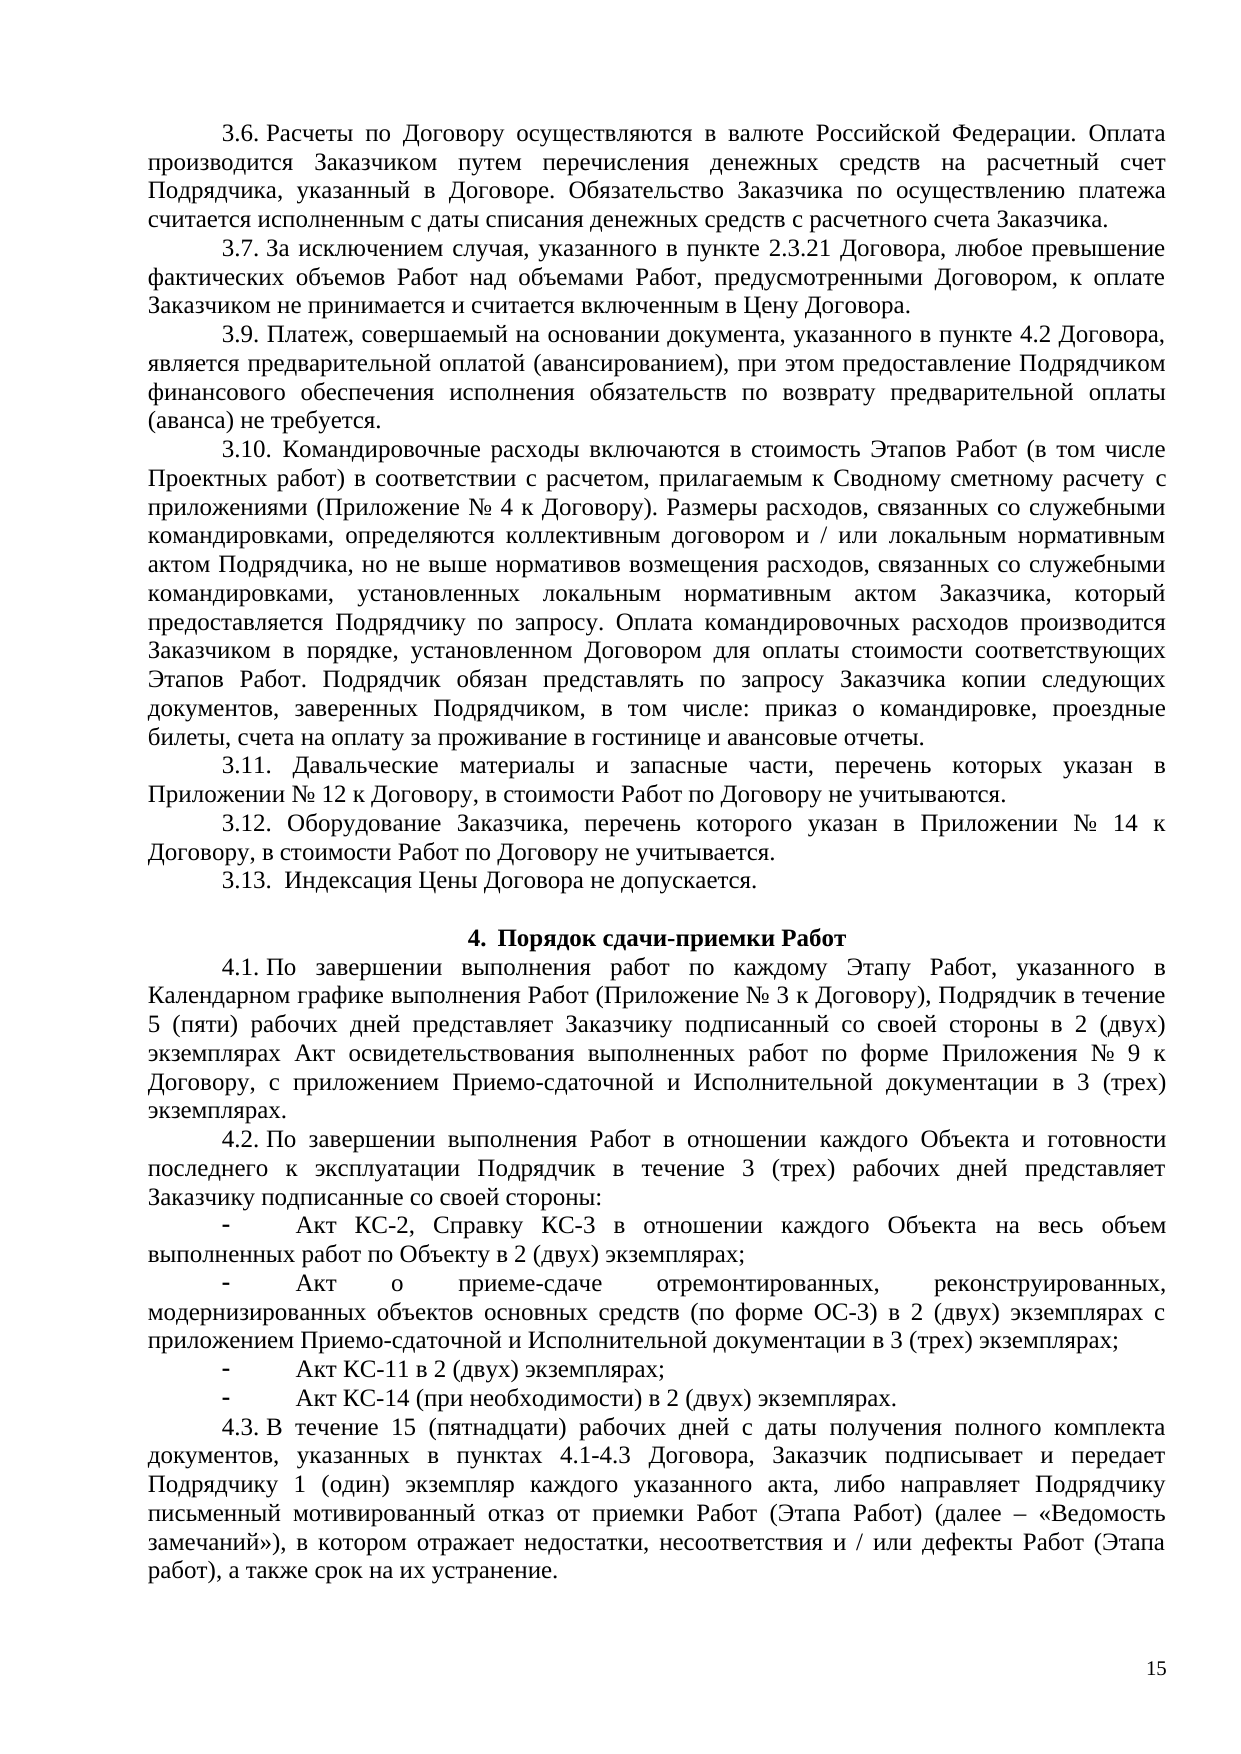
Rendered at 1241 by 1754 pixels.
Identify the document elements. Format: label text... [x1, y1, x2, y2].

list 3.13. Индексация Цены Договора не допускается. [148, 866, 1167, 894]
list Акт КС-14 (при необходимости) в 2 (двух) экземплярах. [148, 1383, 1167, 1412]
list По завершении выполнения работ по каждому Этапу Работ, указанного в Календарном графике выполнения Работ (Приложение № 3 к Договору), Подрядчик в течение 5 (пяти) рабочих дней представляет Заказчику подписанный со своей стороны в 2 (двух) экземплярах Акт освидетельствования выполненных работ по форме Приложения № 9 к Договору, с приложением Приемо-сдаточной и Исполнительной документации в 3 (трех) экземплярах. [148, 952, 1167, 1124]
list В течение 15 (пятнадцати) рабочих дней с даты получения полного комплекта документов, указанных в пунктах 4.1-4.3 Договора, Заказчик подписывает и передает Подрядчику 1 (один) экземпляр каждого указанного акта, либо направляет Подрядчику письменный мотивированный отказ от приемки Работ (Этапа Работ) (далее – «Ведомость замечаний»), в котором отражает недостатки, несоответствия и / или дефекты Работ (Этапа работ), а также срок на их устранение. [148, 1412, 1167, 1584]
list По завершении выполнения Работ в отношении каждого Объекта и готовности последнего к эксплуатации Подрядчик в течение 3 (трех) рабочих дней представляет Заказчику подписанные со своей стороны: [148, 1124, 1167, 1211]
list За исключением случая, указанного в пункте 2.3.21 Договора, любое превышение фактических объемов Работ над объемами Работ, предусмотренными Договором, к оплате Заказчиком не принимается и считается включенным в Цену Договора. [148, 233, 1167, 319]
list Порядок сдачи-приемки Работ [148, 923, 1167, 952]
list 3.11. Давальческие материалы и запасные части, перечень которых указан в Приложении № 12 к Договору, в стоимости Работ по Договору не учитываются. [148, 751, 1167, 808]
list Акт о приеме-сдаче отремонтированных, реконструированных, модернизированных объектов основных средств (по форме ОС-3) в 2 (двух) экземплярах с приложением Приемо-сдаточной и Исполнительной документации в 3 (трех) экземплярах; [148, 1268, 1167, 1354]
list Акт КС-2, Справку КС-3 в отношении каждого Объекта на весь объем выполненных работ по Объекту в 2 (двух) экземплярах; [148, 1211, 1167, 1268]
text 3.10. Командировочные расходы включаются в стоимость Этапов Работ (в том числе Проектных работ) в соответствии с расчетом, прилагаемым к Сводному сметному расчету с приложениями (Приложение № 4 к Договору). Размеры расходов, связанных со служебными командировками, определяются коллективным договором и / или локальным нормативным актом Подрядчика, но не выше нормативов возмещения расходов, связанных со служебными командировками, установленных локальным нормативным актом Заказчика, который предоставляется Подрядчику по запросу. Оплата командировочных расходов производится Заказчиком в порядке, установленном Договором для оплаты стоимости соответствующих Этапов Работ. Подрядчик обязан представлять по запросу Заказчика копии следующих документов, заверенных Подрядчиком, в том числе: приказ о командировке, проездные билеты, счета на оплату за проживание в гостинице и авансовые отчеты. [148, 434, 1167, 751]
list 3.9. Платеж, совершаемый на основании документа, указанного в пункте 4.2 Договора, является предварительной оплатой (авансированием), при этом предоставление Подрядчиком финансового обеспечения исполнения обязательств по возврату предварительной оплаты (аванса) не требуется. [148, 319, 1167, 434]
list Акт КС-11 в 2 (двух) экземплярах; [148, 1354, 1167, 1383]
list Расчеты по Договору осуществляются в валюте Российской Федерации. Оплата производится Заказчиком путем перечисления денежных средств на расчетный счет Подрядчика, указанный в Договоре. Обязательство Заказчика по осуществлению платежа считается исполненным с даты списания денежных средств с расчетного счета Заказчика. [148, 118, 1167, 233]
list 3.12. Оборудование Заказчика, перечень которого указан в Приложении № 14 к Договору, в стоимости Работ по Договору не учитывается. [148, 808, 1167, 866]
